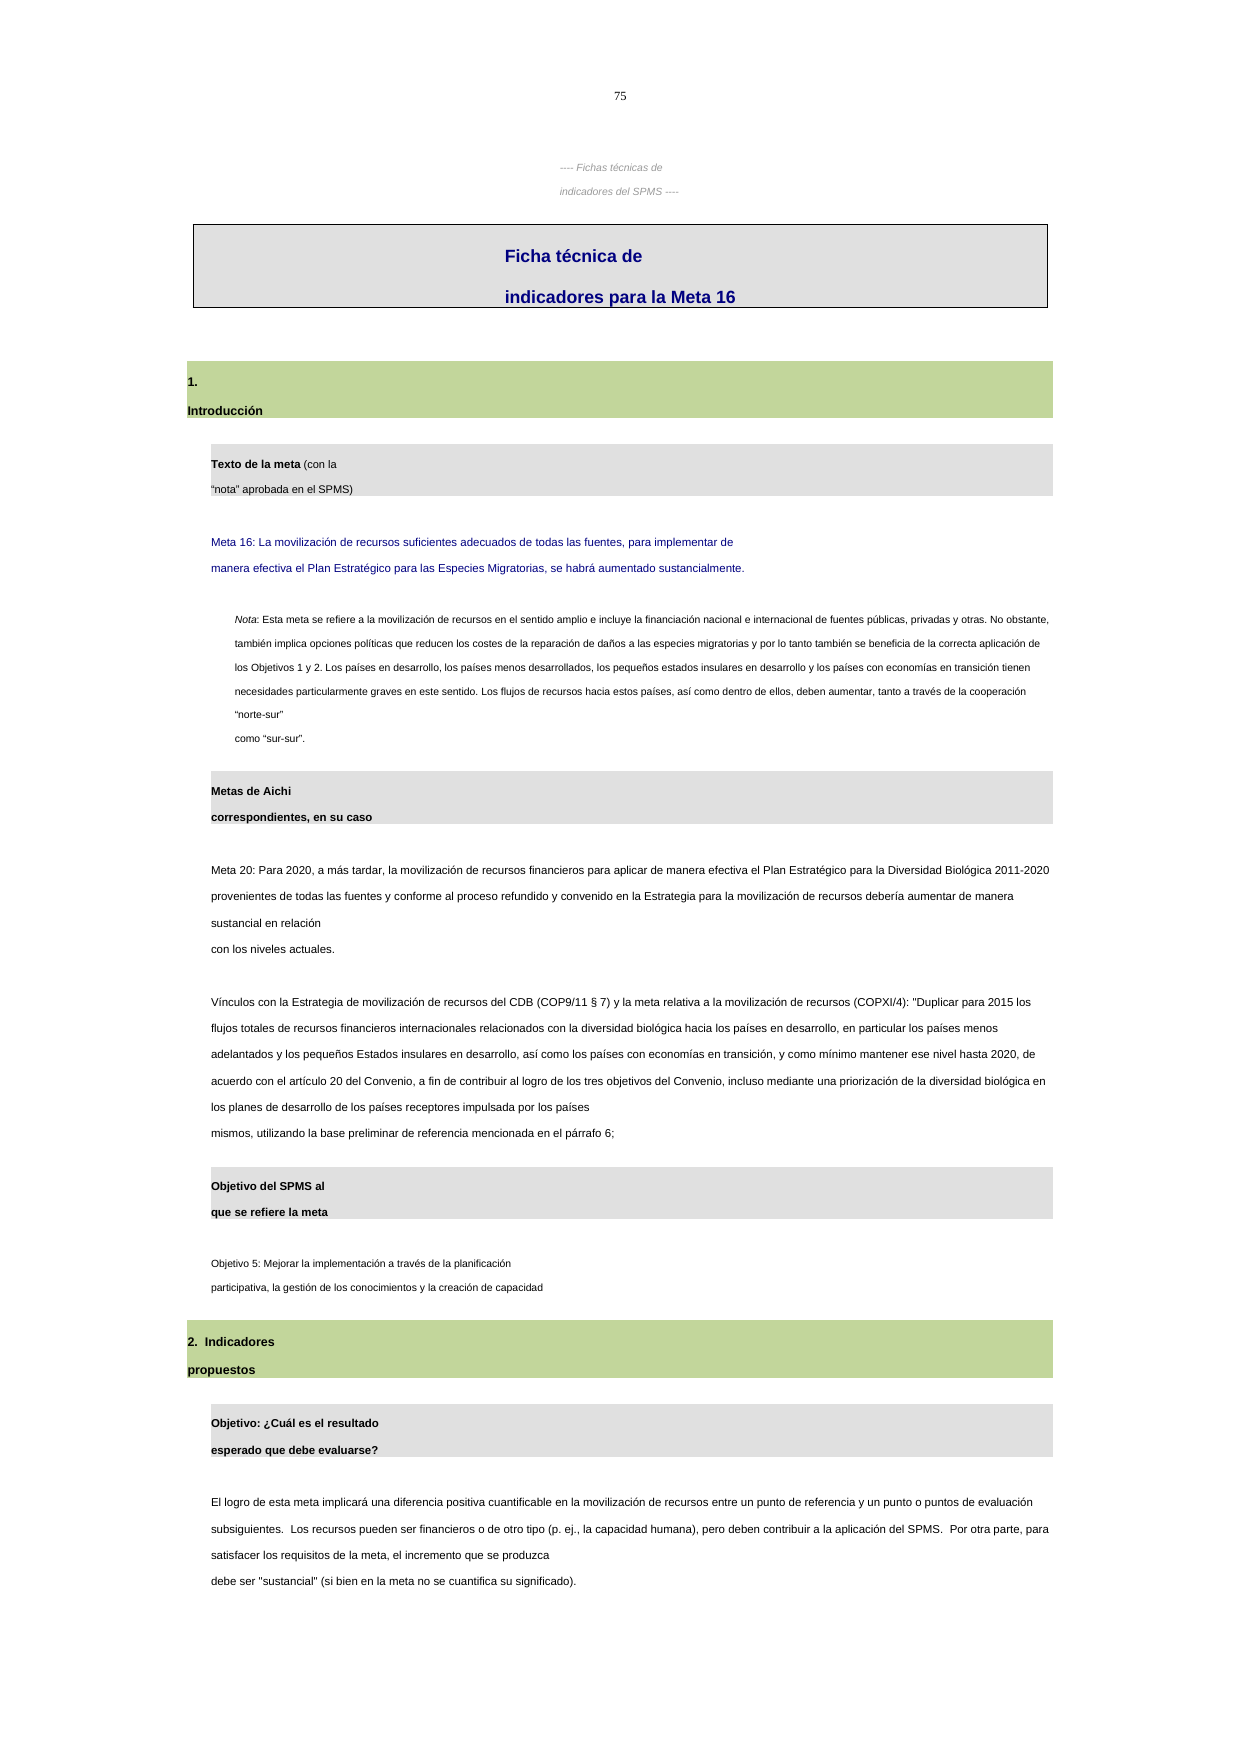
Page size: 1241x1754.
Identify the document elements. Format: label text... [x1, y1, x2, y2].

text Objetivo del SPMS al que se refiere la meta [211, 1167, 1053, 1219]
text 2. Indicadores propuestos [187, 1320, 1053, 1378]
text Vínculos con la Estrategia de movilización de recursos del CDB (COP9/11 § 7) y la meta relativa a la movilización de recursos (COPXI/4): "Duplicar para 2015 los flujos totales de recursos financieros internacionales relacionados con la diversidad biológica hacia los países en desarrollo, en particular los países menos adelantados y los pequeños Estados insulares en desarrollo, así como los países con economías en transición, y como mínimo mantener ese nivel hasta 2020, de acuerdo con el artículo 20 del Convenio, a fin de contribuir al logro de los tres objetivos del Convenio, incluso mediante una priorización de la diversidad biológica en los planes de desarrollo de los países receptores impulsada por los países mismos, utilizando la base preliminar de referencia mencionada en el párrafo 6; [211, 982, 1053, 1140]
text Nota: Esta meta se refiere a la movilización de recursos en el sentido amplio e incluye la financiación nacional e internacional de fuentes públicas, privadas y otras. No obstante, también implica opciones políticas que reducen los costes de la reparación de daños a las especies migratorias y por lo tanto también se beneficia de la correcta aplicación de los Objetivos 1 y 2. Los países en desarrollo, los países menos desarrollados, los pequeños estados insulares en desarrollo y los países con economías en transición tienen necesidades particularmente graves en este sentido. Los flujos de recursos hacia estos países, así como dentro de ellos, deben aumentar, tanto a través de la cooperación “norte-sur” como “sur-sur”. [234, 601, 1053, 745]
table_header Ficha técnica de indicadores para la Meta 16 [194, 225, 1047, 307]
text El logro de esta meta implicará una diferencia positiva cuantificable en la movilización de recursos entre un punto de referencia y un punto o puntos de evaluación subsiguientes. Los recursos pueden ser financieros o de otro tipo (p. ej., la capacidad humana), pero deben contribuir a la aplicación del SPMS. Por otra parte, para satisfacer los requisitos de la meta, el incremento que se produzca debe ser "sustancial" (si bien en la meta no se cuantifica su significado). [211, 1483, 1053, 1588]
text Objetivo: ¿Cuál es el resultado esperado que debe evaluarse? [211, 1404, 1053, 1457]
text Metas de Aichi correspondientes, en su caso [211, 771, 1053, 824]
text 1. Introducción [187, 361, 1053, 418]
text Texto de la meta (con la “nota” aprobada en el SPMS) [211, 444, 1053, 496]
text Meta 16: La movilización de recursos suficientes adecuados de todas las fuentes, para implementar de manera efectiva el Plan Estratégico para las Especies Migratorias, se habrá aumentado sustancialmente. [211, 522, 1053, 575]
text ---- Fichas técnicas de indicadores del SPMS ---- [187, 150, 1053, 198]
text Objetivo 5: Mejorar la implementación a través de la planificación participativa, la gestión de los conocimientos y la creación de capacidad [211, 1246, 1053, 1294]
text Meta 20: Para 2020, a más tardar, la movilización de recursos financieros para aplicar de manera efectiva el Plan Estratégico para la Diversidad Biológica 2011-2020 provenientes de todas las fuentes y conforme al proceso refundido y convenido en la Estrategia para la movilización de recursos debería aumentar de manera sustancial en relación con los niveles actuales. [211, 851, 1053, 956]
